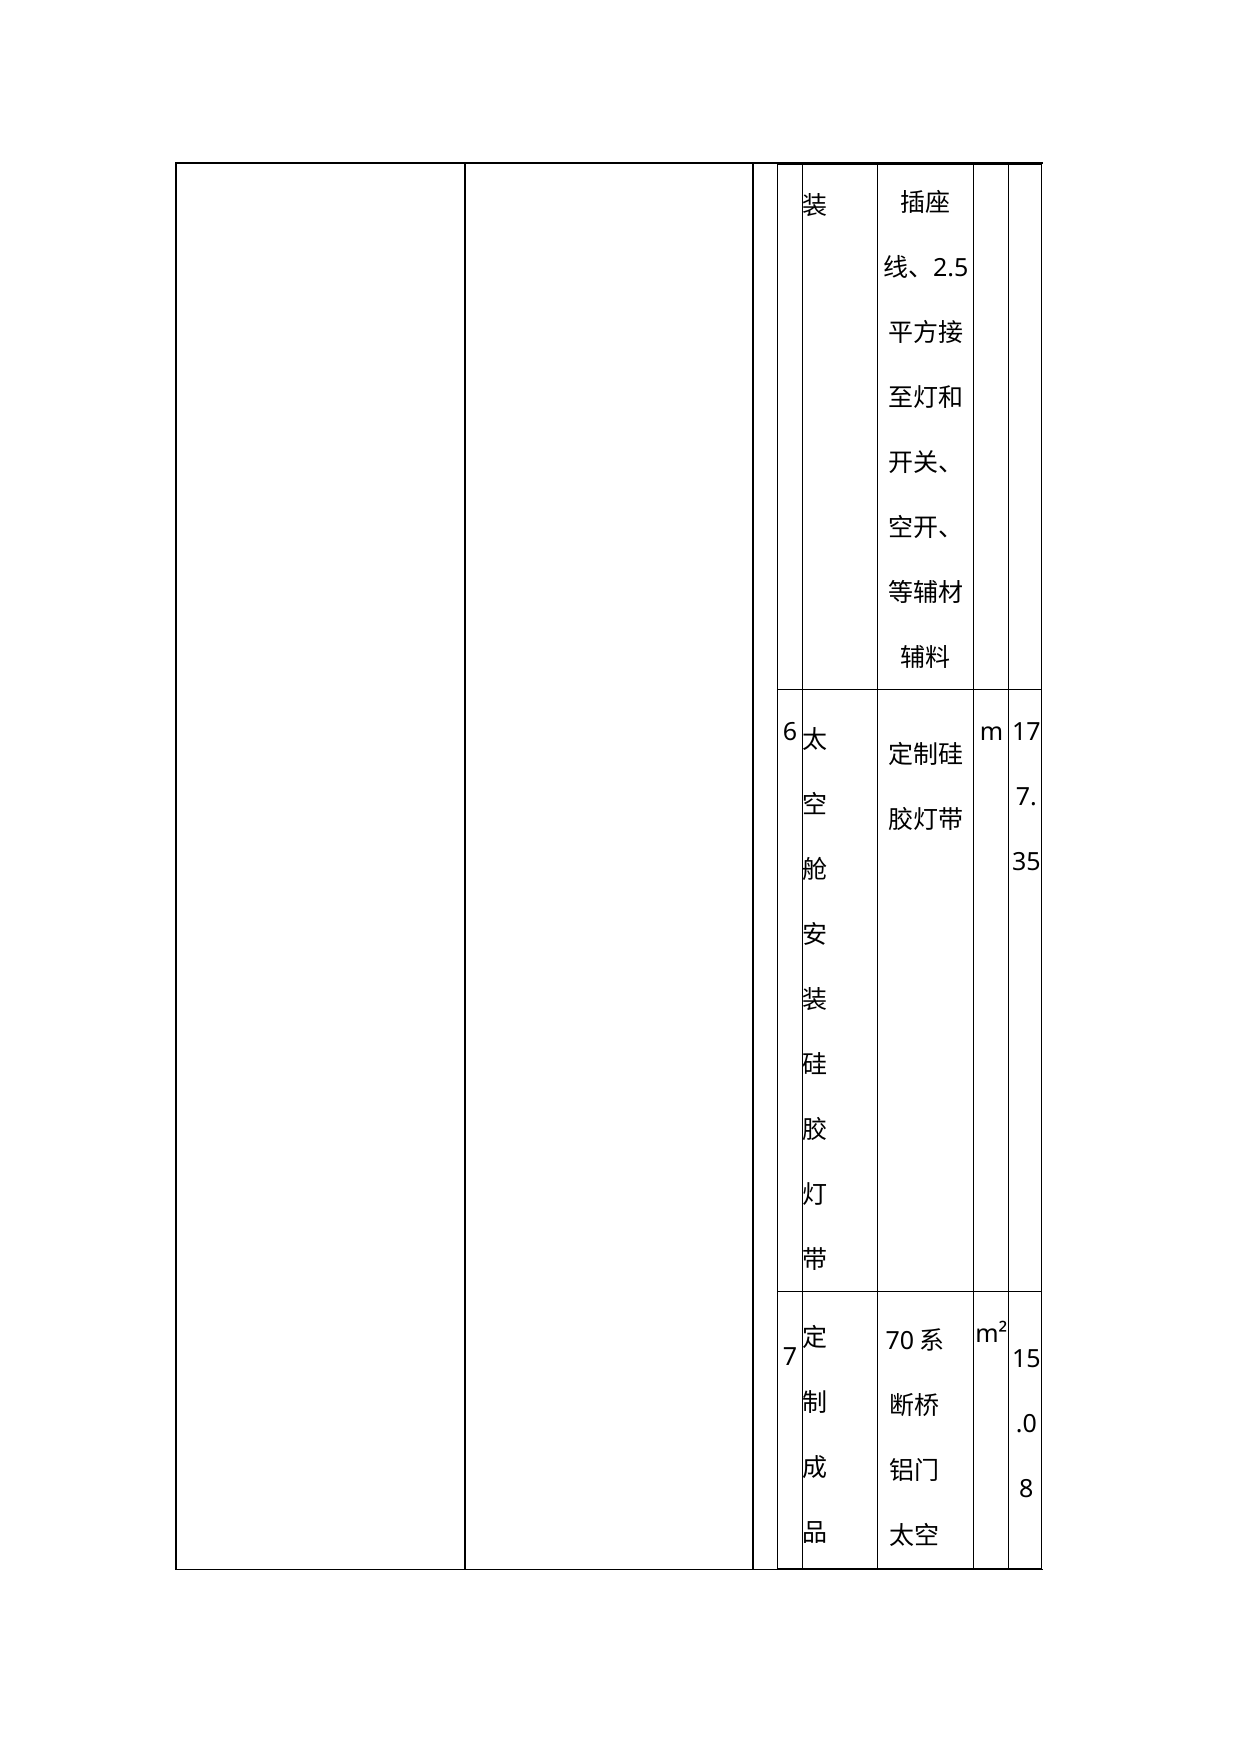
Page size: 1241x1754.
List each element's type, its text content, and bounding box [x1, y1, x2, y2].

table_cell [466, 164, 752, 1569]
table_cell [1009, 1292, 1041, 1568]
table_cell [803, 165, 877, 689]
table_cell [803, 690, 877, 1291]
table_cell [1009, 165, 1041, 689]
table_cell [778, 690, 802, 1291]
table_cell [1009, 690, 1041, 1291]
table_cell 1 [177, 164, 464, 1569]
table_cell [974, 690, 1008, 1291]
table_cell [803, 1292, 877, 1568]
table_cell [878, 165, 973, 689]
table_cell [974, 165, 1008, 689]
table_cell [974, 1292, 1008, 1568]
table_cell [754, 164, 777, 1569]
table_cell [878, 1292, 973, 1568]
table_cell [878, 690, 973, 1291]
table_cell [778, 1292, 802, 1568]
table_cell [778, 165, 802, 689]
